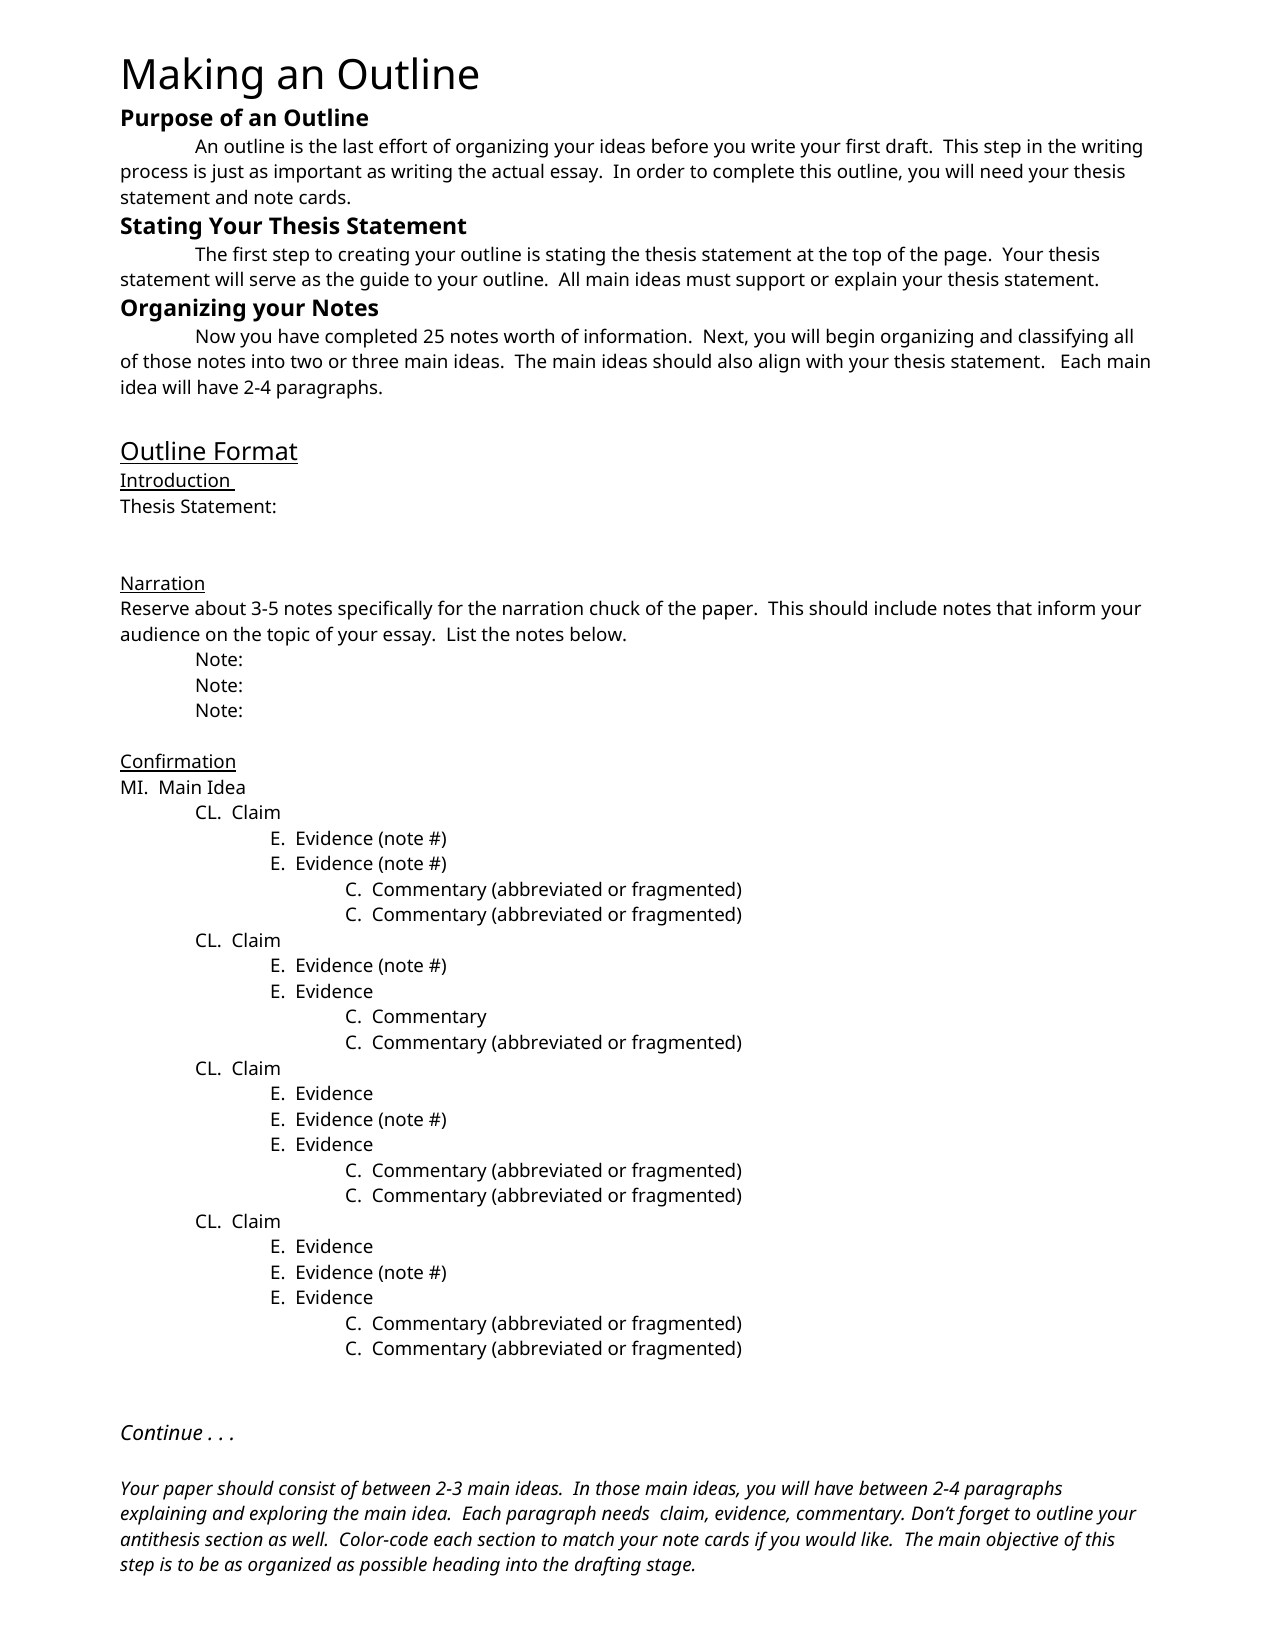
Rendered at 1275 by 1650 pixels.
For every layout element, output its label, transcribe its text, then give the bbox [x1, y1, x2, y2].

text Note: [120, 697, 1155, 723]
text E. Evidence [195, 1233, 1155, 1259]
text The first step to creating your outline is stating the thesis statement at the top of the page. Your thesis statement will serve as the guide to your outline. All main ideas must support or explain your thesis statement. [120, 241, 1155, 292]
text C. Commentary (abbreviated or fragmented) [195, 1310, 1155, 1336]
text C. Commentary (abbreviated or fragmented) [195, 1157, 1155, 1182]
text CL. Claim [195, 799, 1155, 825]
text Your paper should consist of between 2-3 main ideas. In those main ideas, you will have between 2-4 paragraphs explaining and exploring the main idea. Each paragraph needs claim, evidence, commentary. Don’t forget to outline your antithesis section as well. Color-code each section to match your note cards if you would like. The main objective of this step is to be as organized as possible heading into the drafting stage. [120, 1475, 1155, 1577]
text C. Commentary (abbreviated or fragmented) [195, 876, 1155, 902]
text Confirmation [120, 748, 1155, 774]
text Note: [120, 646, 1155, 672]
text E. Evidence (note #) [195, 851, 1155, 876]
text Stating Your Thesis Statement [120, 209, 1155, 241]
text Narration [120, 570, 1155, 595]
text Continue . . . [120, 1418, 1155, 1446]
text MI. Main Idea [120, 774, 1155, 799]
text C. Commentary (abbreviated or fragmented) [195, 1182, 1155, 1208]
text E. Evidence (note #) [195, 1106, 1155, 1131]
text CL. Claim [195, 1055, 1155, 1080]
text Organizing your Notes [120, 292, 1155, 323]
text Thesis Statement: [120, 493, 1155, 519]
text E. Evidence (note #) [195, 1259, 1155, 1284]
text E. Evidence [195, 1284, 1155, 1310]
text Outline Format [120, 434, 1155, 468]
text E. Evidence [195, 1080, 1155, 1106]
text Note: [120, 672, 1155, 697]
text An outline is the last effort of organizing your ideas before you write your first draft. This step in the writing process is just as important as writing the actual essay. In order to complete this outline, you will need your thesis statement and note cards. [120, 133, 1155, 209]
text Making an Outline [120, 45, 1155, 102]
text E. Evidence [195, 1131, 1155, 1157]
text E. Evidence [195, 978, 1155, 1004]
text E. Evidence (note #) [195, 825, 1155, 851]
text Reserve about 3-5 notes specifically for the narration chuck of the paper. This should include notes that inform your audience on the topic of your essay. List the notes below. [120, 595, 1155, 646]
text CL. Claim [195, 927, 1155, 953]
text Purpose of an Outline [120, 102, 1155, 133]
text CL. Claim [195, 1208, 1155, 1233]
text Now you have completed 25 notes worth of information. Next, you will begin organizing and classifying all of those notes into two or three main ideas. The main ideas should also align with your thesis statement. Each main idea will have 2-4 paragraphs. [120, 323, 1155, 400]
text Introduction [120, 468, 1155, 493]
text C. Commentary (abbreviated or fragmented) [195, 1336, 1155, 1361]
text E. Evidence (note #) [195, 953, 1155, 978]
text C. Commentary (abbreviated or fragmented) [195, 1029, 1155, 1055]
text C. Commentary (abbreviated or fragmented) [195, 902, 1155, 927]
text C. Commentary [195, 1004, 1155, 1029]
